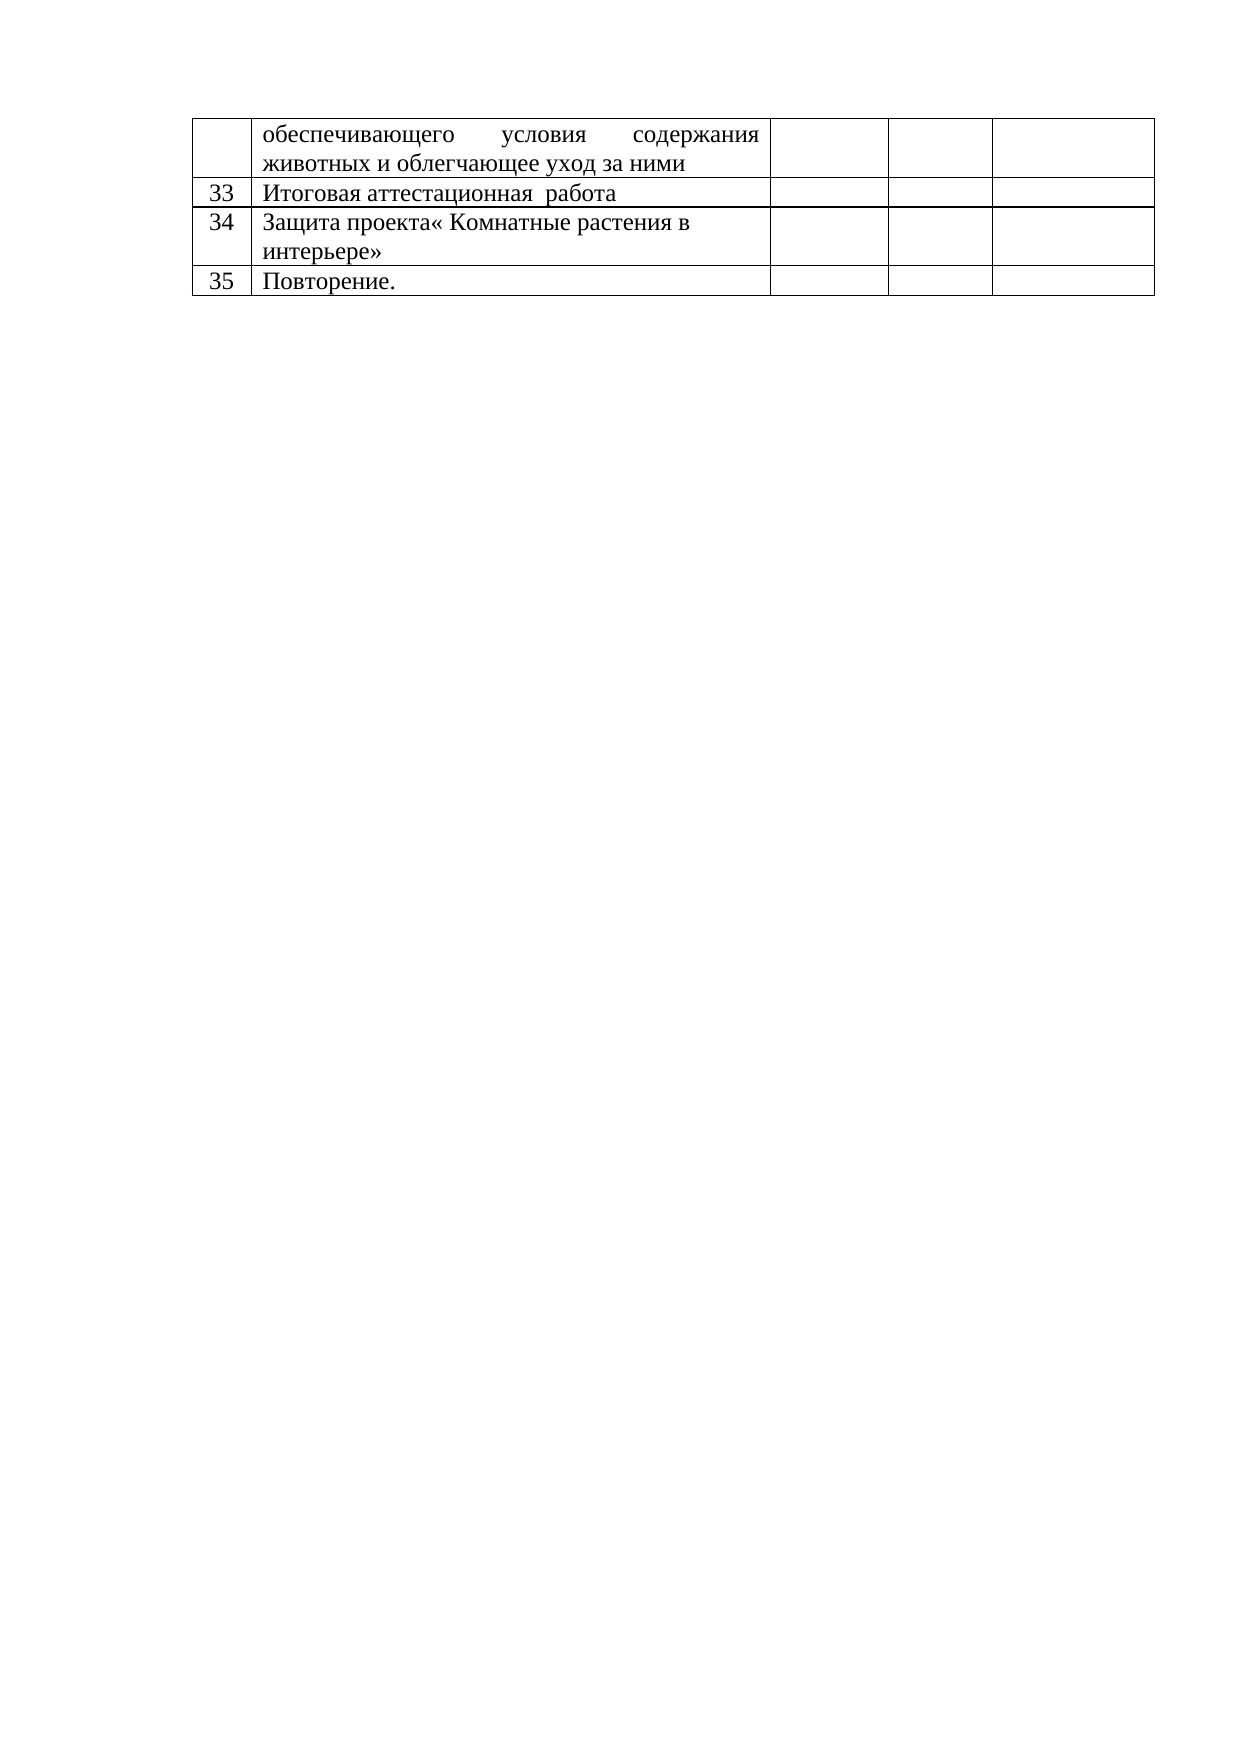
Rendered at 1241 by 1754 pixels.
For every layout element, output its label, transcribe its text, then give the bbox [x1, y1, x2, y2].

table_cell [889, 178, 992, 206]
table_cell 32 [193, 119, 251, 177]
table_cell 33 [193, 178, 251, 206]
table_cell [889, 266, 992, 295]
table_cell [993, 119, 1154, 177]
table_cell Защита проекта« Комнатные растения в интерьере» [252, 208, 770, 265]
table_cell [889, 208, 992, 265]
table_cell Повторение. [252, 266, 770, 295]
table_cell [993, 208, 1154, 265]
table_cell 35 [193, 266, 251, 295]
table_cell [771, 266, 888, 295]
table_cell [993, 178, 1154, 206]
table_cell [993, 266, 1154, 295]
table_cell [771, 119, 888, 177]
table_cell 34 [193, 208, 251, 265]
table_cell [889, 119, 992, 177]
table_cell [771, 178, 888, 206]
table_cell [252, 119, 770, 177]
table_cell [771, 208, 888, 265]
table_cell Итоговая аттестационная работа [252, 178, 770, 206]
